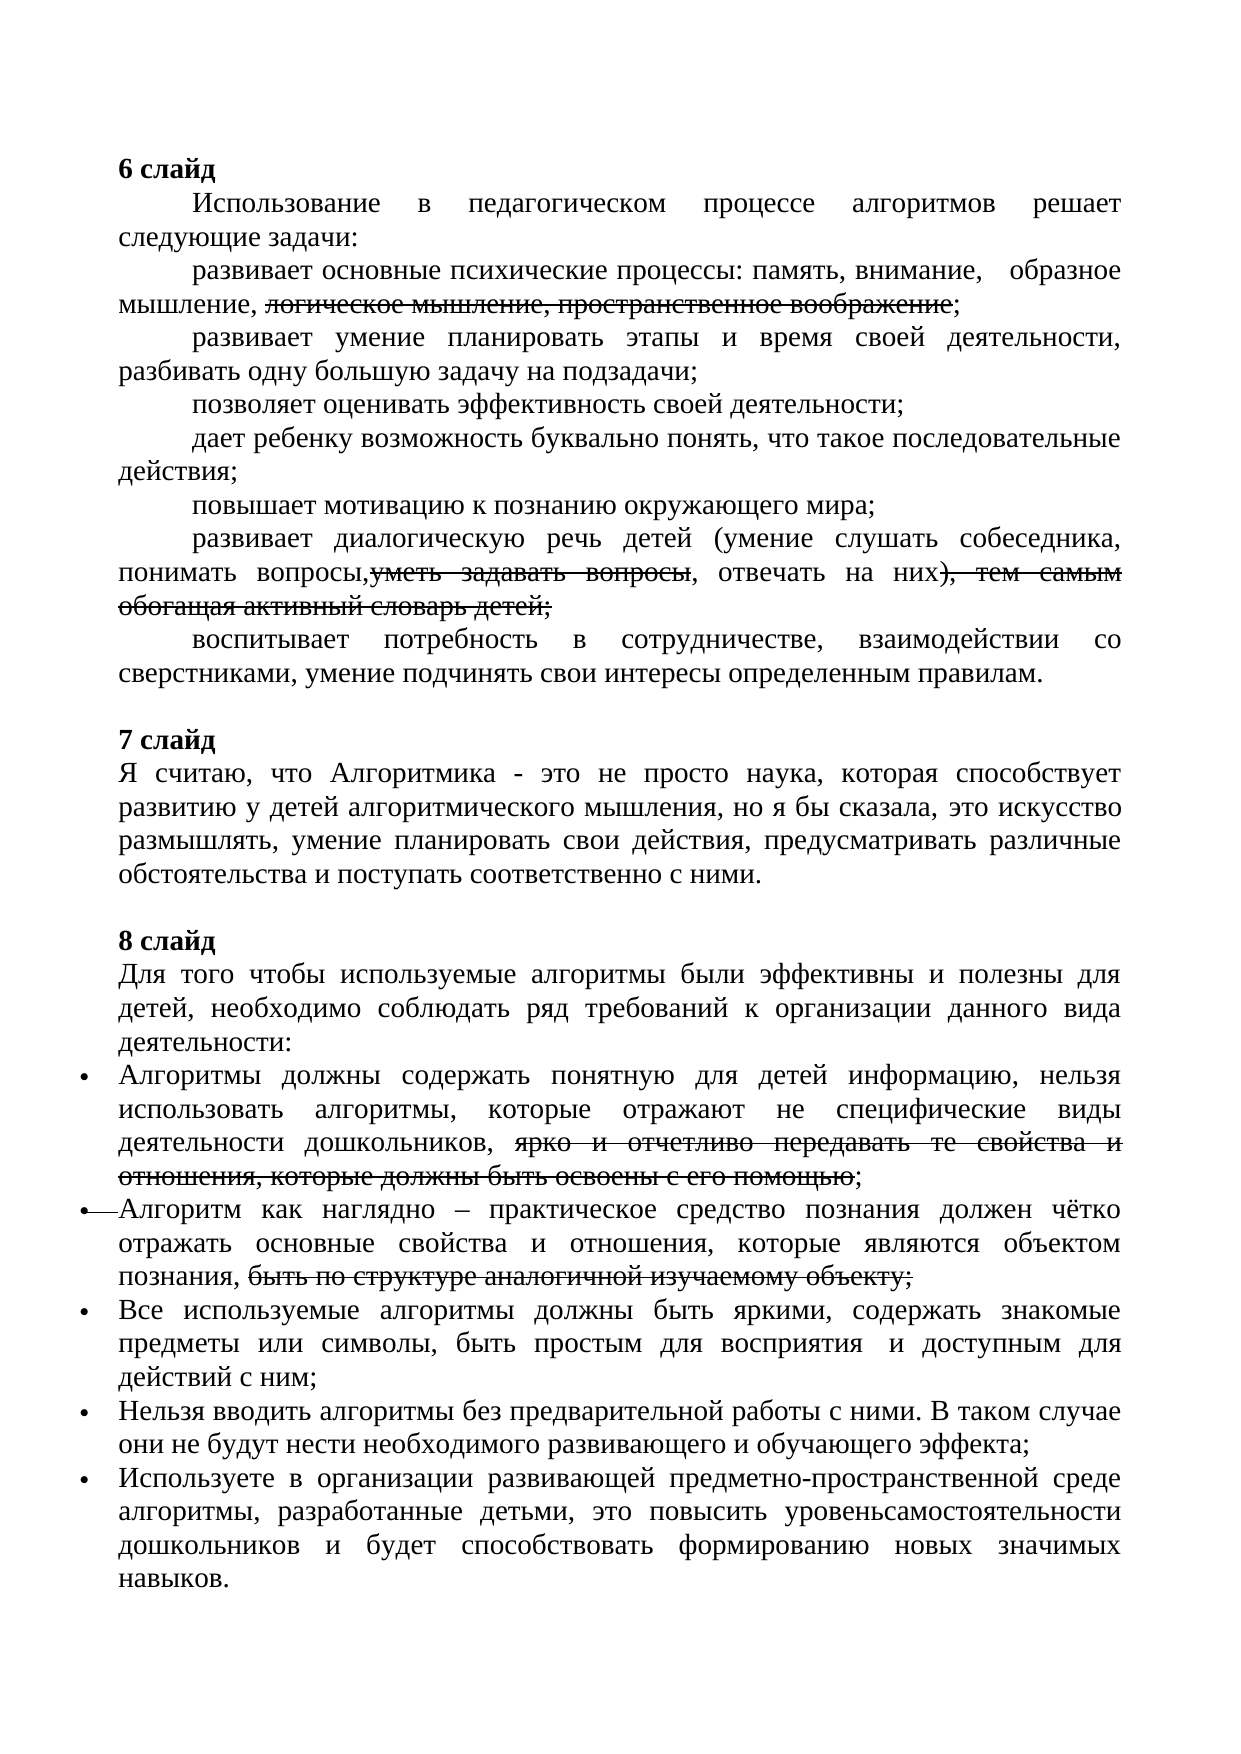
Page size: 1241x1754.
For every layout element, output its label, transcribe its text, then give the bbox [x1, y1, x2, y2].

list Используете в организации развивающей предметно-пространственной среде алгоритмы, разработанные детьми, это повысить уровеньсамостоятельности дошкольников и будет способствовать формированию новых значимых навыков. [81, 1460, 1122, 1594]
text воспитывает потребность в сотрудничестве, взаимодействии со сверстниками, умение подчинять свои интересы определенным правилам. [118, 621, 1122, 688]
text дает ребенку возможность буквально понять, что такое последовательные действия; [118, 420, 1122, 487]
list Алгоритм как наглядно – практическое средство познания должен чётко отражать основные свойства и отношения, которые являются объектом познания, быть по структуре аналогичной изучаемому объекту; [81, 1191, 1122, 1292]
text 8 слайд [118, 923, 1122, 957]
text Я считаю, что Алгоритмика - это не просто наука, которая способствует развитию у детей алгоритмического мышления, но я бы сказала, это искусство размышлять, умение планировать свои действия, предусматривать различные обстоятельства и поступать соответственно с ними. [118, 755, 1122, 889]
text повышает мотивацию к познанию окружающего мира; [118, 487, 1122, 521]
list Все используемые алгоритмы должны быть яркими, содержать знакомые предметы или символы, быть простым для восприятия и доступным для действий с ним; [81, 1292, 1122, 1393]
text развивает диалогическую речь детей (умение слушать собеседника, понимать вопросы,уметь задавать вопросы, отвечать на них), тем самым обогащая активный словарь детей; [118, 521, 1122, 621]
text Использование в педагогическом процессе алгоритмов решает следующие задачи: [118, 185, 1122, 252]
list Нельзя вводить алгоритмы без предварительной работы с ними. В таком случае они не будут нести необходимого развивающего и обучающего эффекта; [81, 1393, 1122, 1460]
list Алгоритмы должны содержать понятную для детей информацию, нельзя использовать алгоритмы, которые отражают не специфические виды деятельности дошкольников, ярко и отчетливо передавать те свойства и отношения, которые должны быть освоены с его помощью; [81, 1057, 1122, 1191]
text 6 слайд [118, 152, 1122, 185]
text развивает умение планировать этапы и время своей деятельности, разбивать одну большую задачу на подзадачи; [118, 319, 1122, 386]
text позволяет оценивать эффективность своей деятельности; [118, 386, 1122, 420]
text 7 слайд [118, 722, 1122, 755]
text Для того чтобы используемые алгоритмы были эффективны и полезны для детей, необходимо соблюдать ряд требований к организации данного вида деятельности: [118, 957, 1122, 1057]
text развивает основные психические процессы: память, внимание, образное мышление, логическое мышление, пространственное воображение; [118, 252, 1122, 319]
